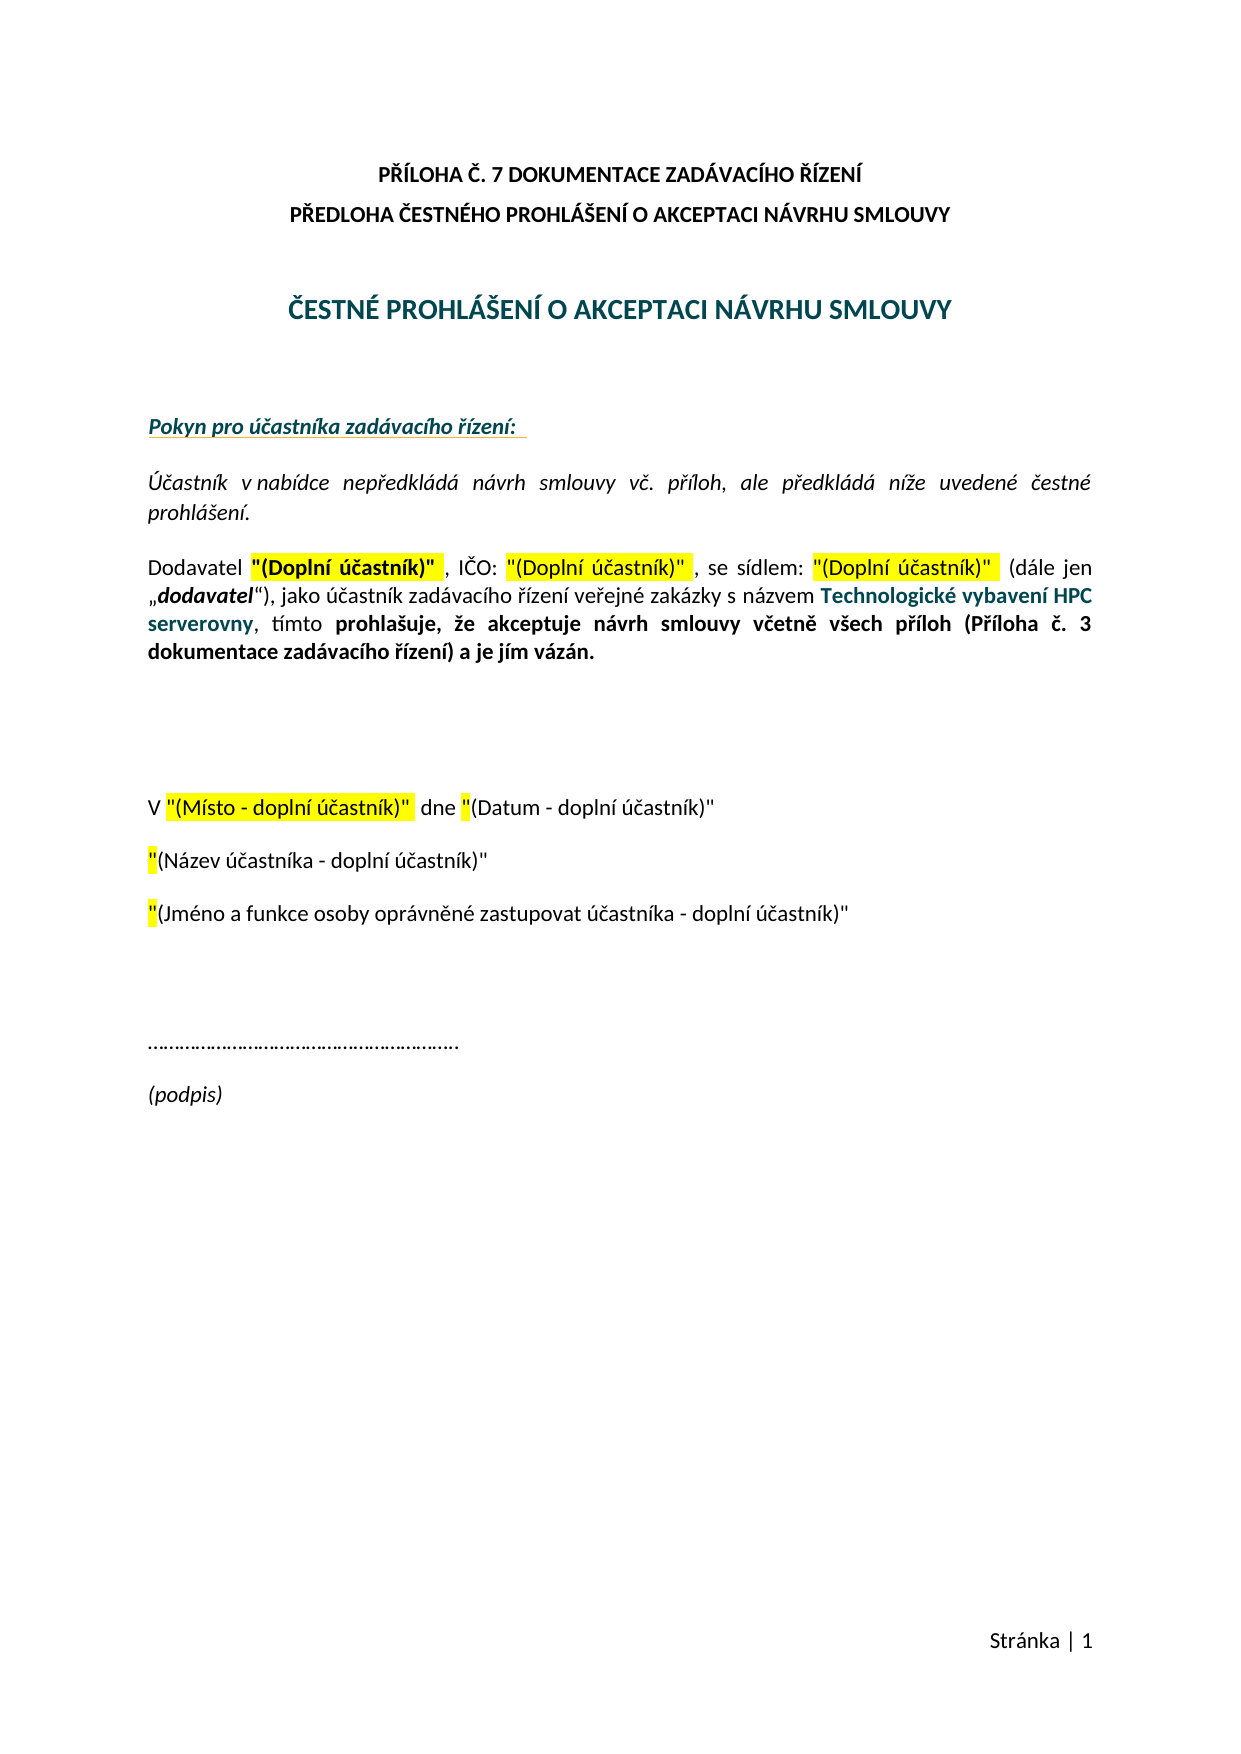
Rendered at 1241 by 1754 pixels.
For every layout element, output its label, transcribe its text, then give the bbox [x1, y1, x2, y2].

text Pokyn pro účastníka zadávacího řízení: [148, 412, 1093, 440]
text Účastník v nabídce nepředkládá návrh smlouvy vč. příloh, ale předkládá níže uvedené čestné prohlášení. [148, 468, 1093, 526]
text V dne [415, 793, 461, 821]
text ………………………………………………….. [148, 1027, 1093, 1055]
text V dne [470, 793, 1093, 821]
text Příloha č. 7 dokumentace zadávacího řízení [148, 160, 1093, 188]
text Předloha čestného prohlášení o akceptaci návrhU smlOUVY [148, 201, 1093, 229]
text čestné prohlášení o akceptaci návrhU smlOUVY [148, 291, 1093, 327]
text Dodavatel , IČO: , se sídlem: (dále jen „dodavatel“), jako účastník zadávacího řízení veřejné zakázky s názvem Technologické vybavení HPC serverovny, tímto prohlašuje, že akceptuje návrh smlouvy včetně všech příloh (Příloha č. 3 dokumentace zadávacího řízení) a je jím vázán. [148, 553, 1093, 665]
text (podpis) [148, 1080, 1093, 1108]
text V dne [148, 793, 166, 821]
